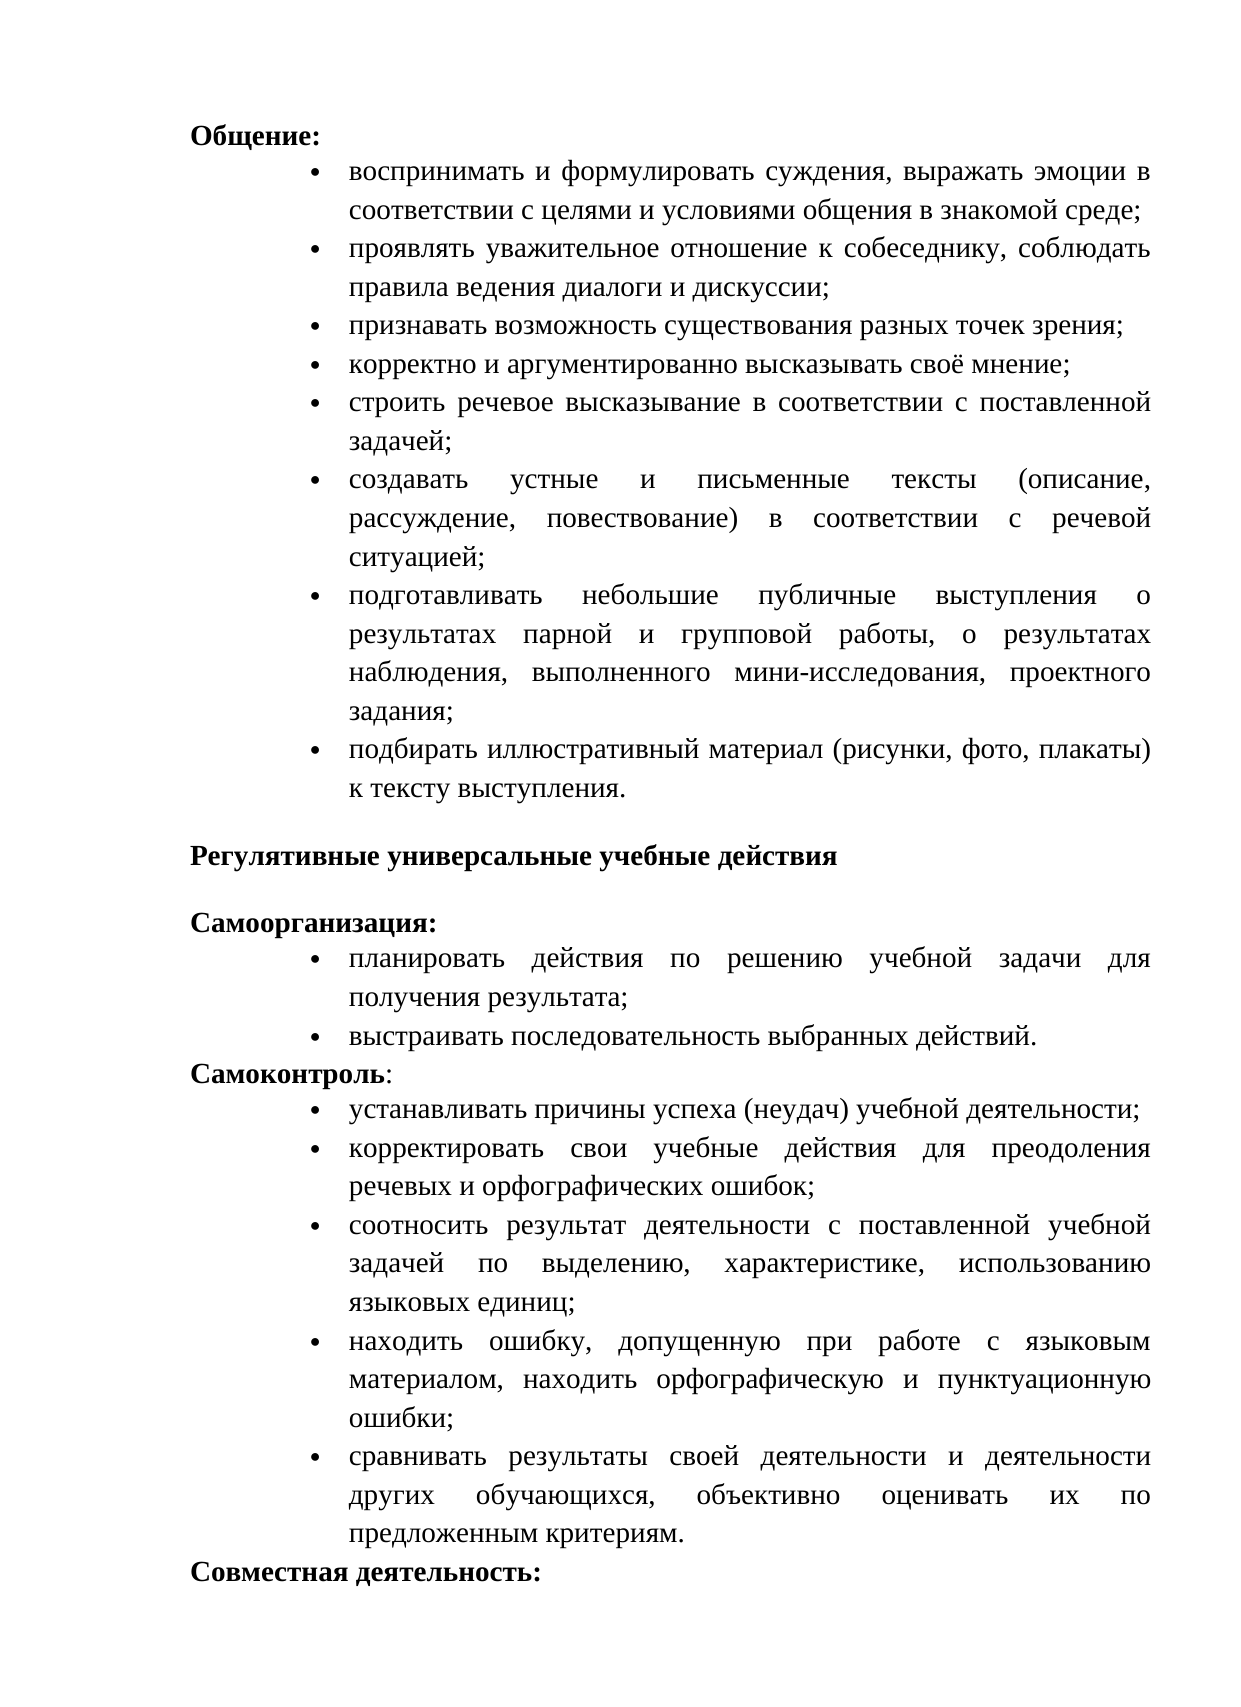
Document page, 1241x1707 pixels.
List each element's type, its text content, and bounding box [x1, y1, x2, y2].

text Самоконтроль: [190, 1056, 1152, 1090]
list устанавливать причины успеха (неудач) учебной деятельности; [311, 1091, 1152, 1125]
text Совместная деятельность: [190, 1554, 1152, 1587]
list подготавливать небольшие публичные выступления о результатах парной и групповой работы, о результатах наблюдения, выполненного мини-исследования, проектного задания; [311, 577, 1152, 726]
list проявлять уважительное отношение к собеседнику, соблюдать правила ведения диалоги и дискуссии; [311, 230, 1152, 302]
text Общение: [190, 118, 1152, 152]
text Самоорганизация: [190, 905, 1152, 939]
list корректно и аргументированно высказывать своё мнение; [311, 346, 1152, 379]
list сравнивать результаты своей деятельности и деятельности других обучающихся, объективно оценивать их по предложенным критериям. [311, 1438, 1152, 1549]
list выстраивать последовательность выбранных действий. [311, 1018, 1152, 1051]
list соотносить результат деятельности с поставленной учебной задачей по выделению, характеристике, использованию языковых единиц; [311, 1207, 1152, 1318]
list воспринимать и формулировать суждения, выражать эмоции в соответствии с целями и условиями общения в знакомой среде; [311, 153, 1152, 225]
list планировать действия по решению учебной задачи для получения результата; [311, 941, 1152, 1013]
list признавать возможность существования разных точек зрения; [311, 307, 1152, 341]
list создавать устные и письменные тексты (описание, рассуждение, повествование) в соответствии с речевой ситуацией; [311, 462, 1152, 572]
list строить речевое высказывание в соответствии с поставленной задачей; [311, 384, 1152, 457]
list находить ошибку, допущенную при работе с языковым материалом, находить орфографическую и пунктуационную ошибки; [311, 1323, 1152, 1433]
list корректировать свои учебные действия для преодоления речевых и орфографических ошибок; [311, 1130, 1152, 1202]
list подбирать иллюстративный материал (рисунки, фото, плакаты) к тексту выступления. [311, 731, 1152, 803]
text Регулятивные универсальные учебные действия [190, 838, 1152, 871]
